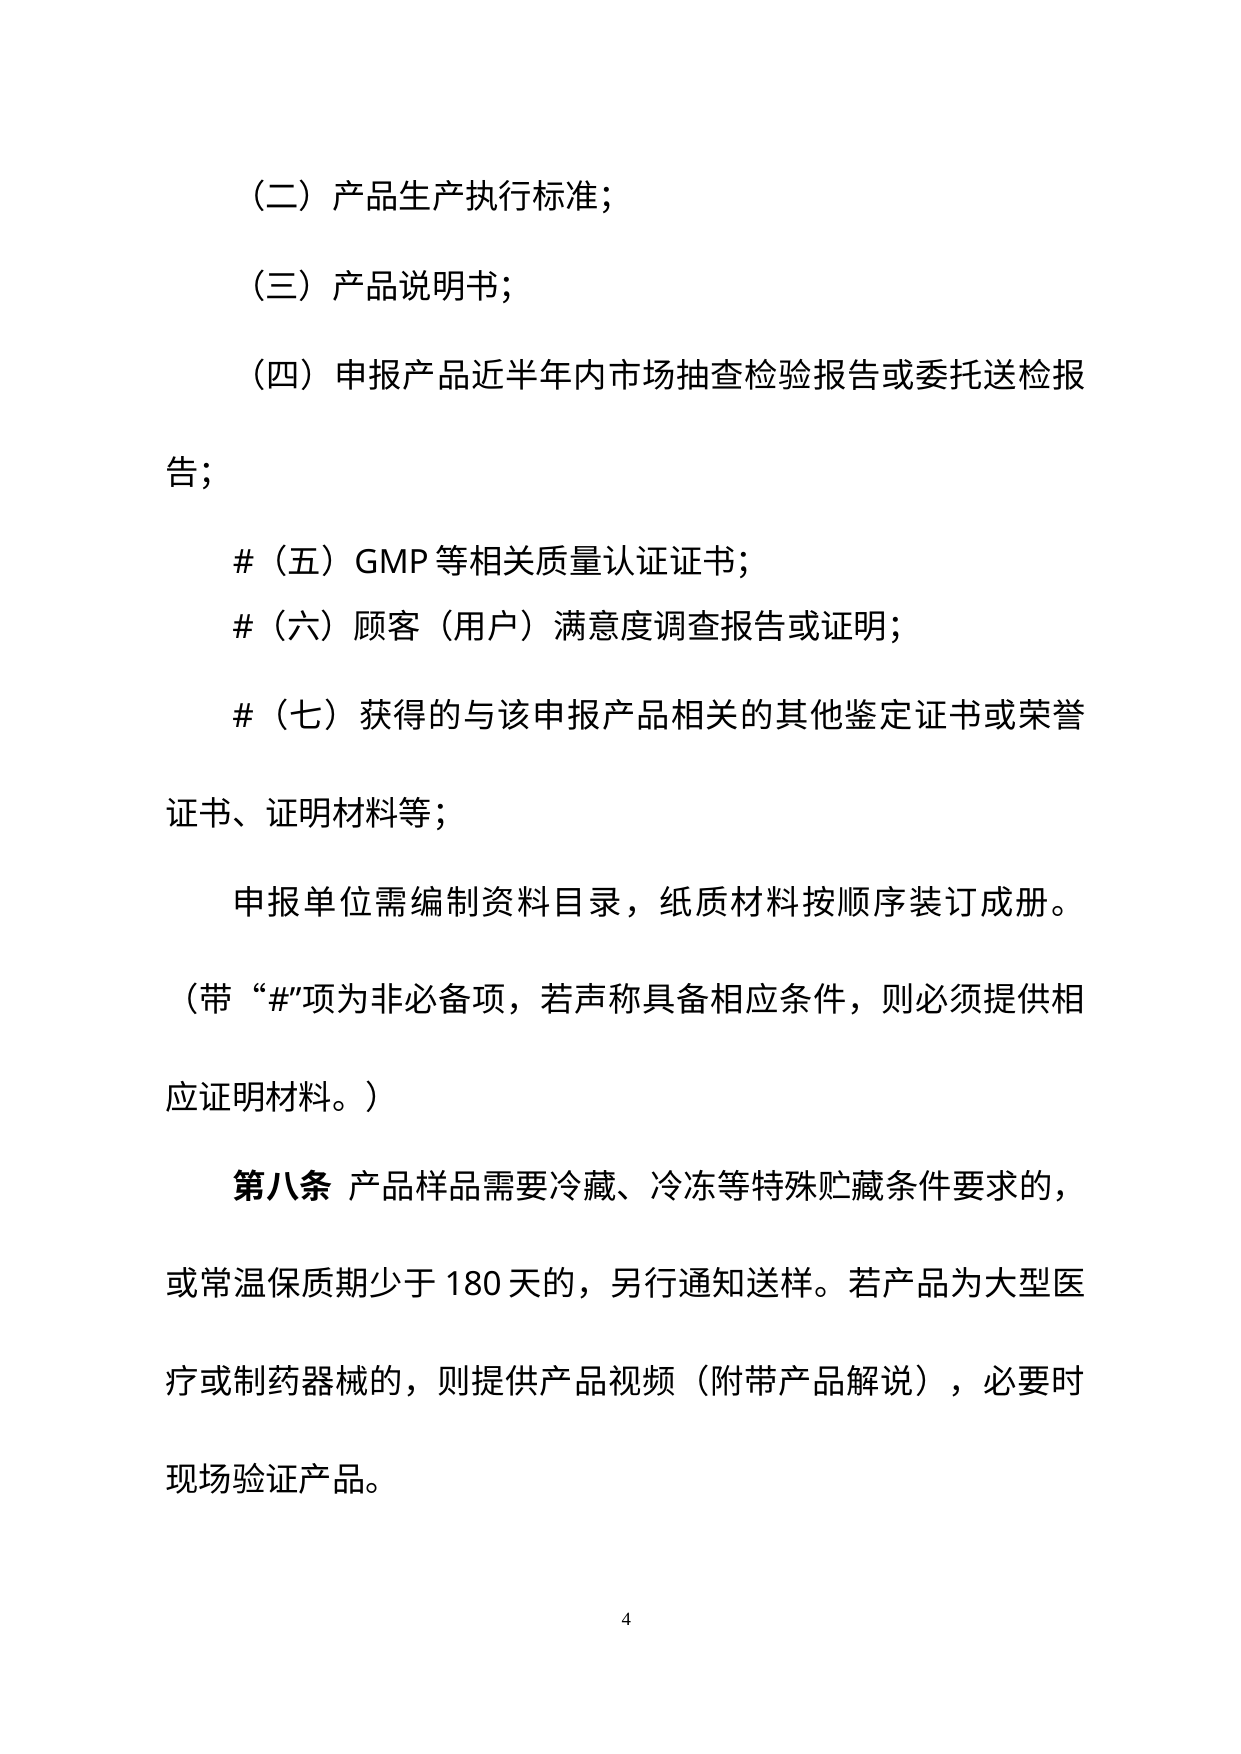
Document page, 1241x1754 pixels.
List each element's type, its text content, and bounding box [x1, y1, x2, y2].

text 第八条 产品样品需要冷藏、冷冻等特殊贮藏条件要求的，或常温保质期少于180天的，另行通知送样。若产品为大型医疗或制药器械的，则提供产品视频（附带产品解说），必要时现场验证产品。 [165, 1151, 1087, 1509]
text （二）产品生产执行标准； [165, 162, 1087, 227]
text （四）申报产品近半年内市场抽查检验报告或委托送检报告； [165, 340, 1087, 503]
text #（六）顾客（用户）满意度调查报告或证明； [165, 592, 1087, 657]
text （三）产品说明书； [165, 251, 1087, 316]
text 申报单位需编制资料目录，纸质材料按顺序装订成册。 （带“#”项为非必备项，若声称具备相应条件，则必须提供相应证明材料。） [165, 867, 1087, 1127]
text #（七）获得的与该申报产品相关的其他鉴定证书或荣誉证书、证明材料等； [165, 681, 1087, 843]
text #（五）GMP等相关质量认证证书； [165, 527, 1087, 592]
